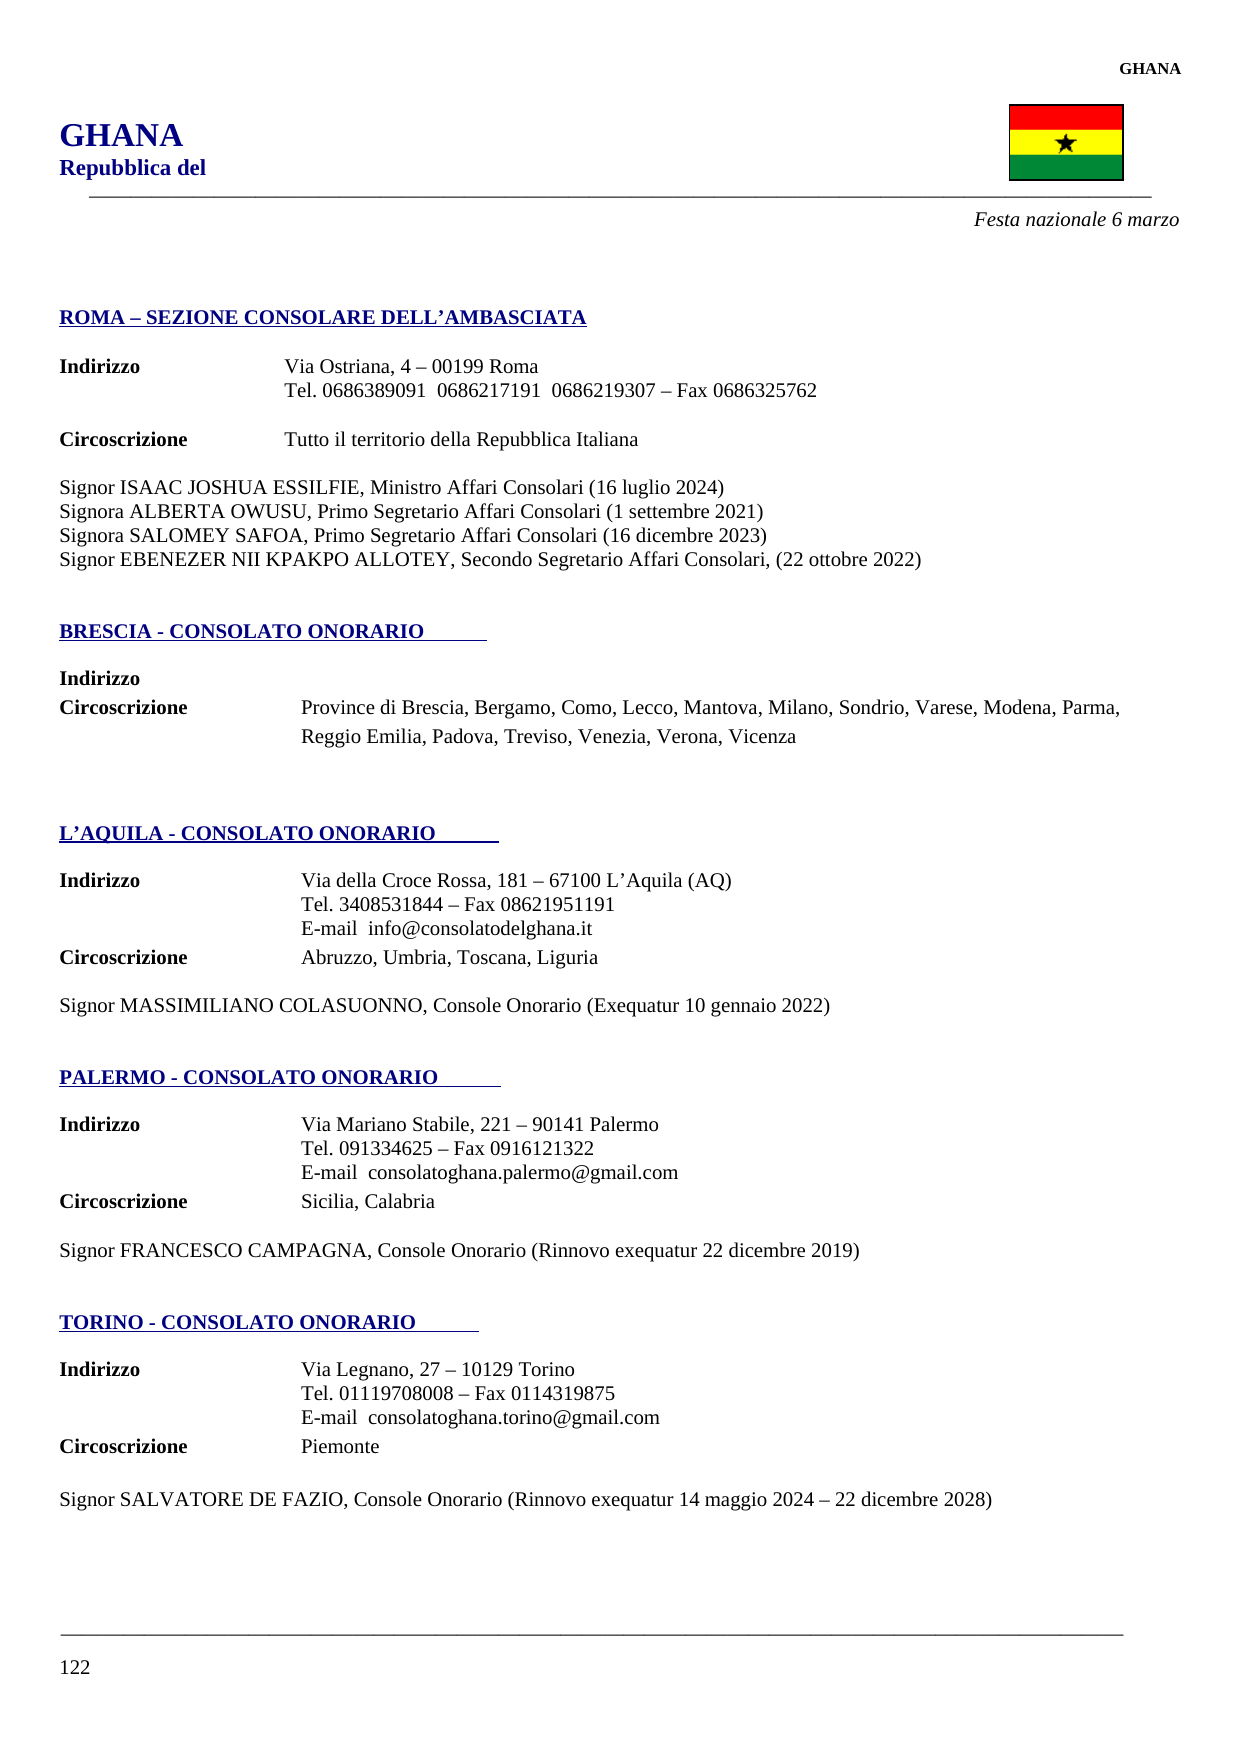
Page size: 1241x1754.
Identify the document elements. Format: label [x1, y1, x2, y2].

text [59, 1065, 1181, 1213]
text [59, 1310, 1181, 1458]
picture [1010, 106, 1122, 179]
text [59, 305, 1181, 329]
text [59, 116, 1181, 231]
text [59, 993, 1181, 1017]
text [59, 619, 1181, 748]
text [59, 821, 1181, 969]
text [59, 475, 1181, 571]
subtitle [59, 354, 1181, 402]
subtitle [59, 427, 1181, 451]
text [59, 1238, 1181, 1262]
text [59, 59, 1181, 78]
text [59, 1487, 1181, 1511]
